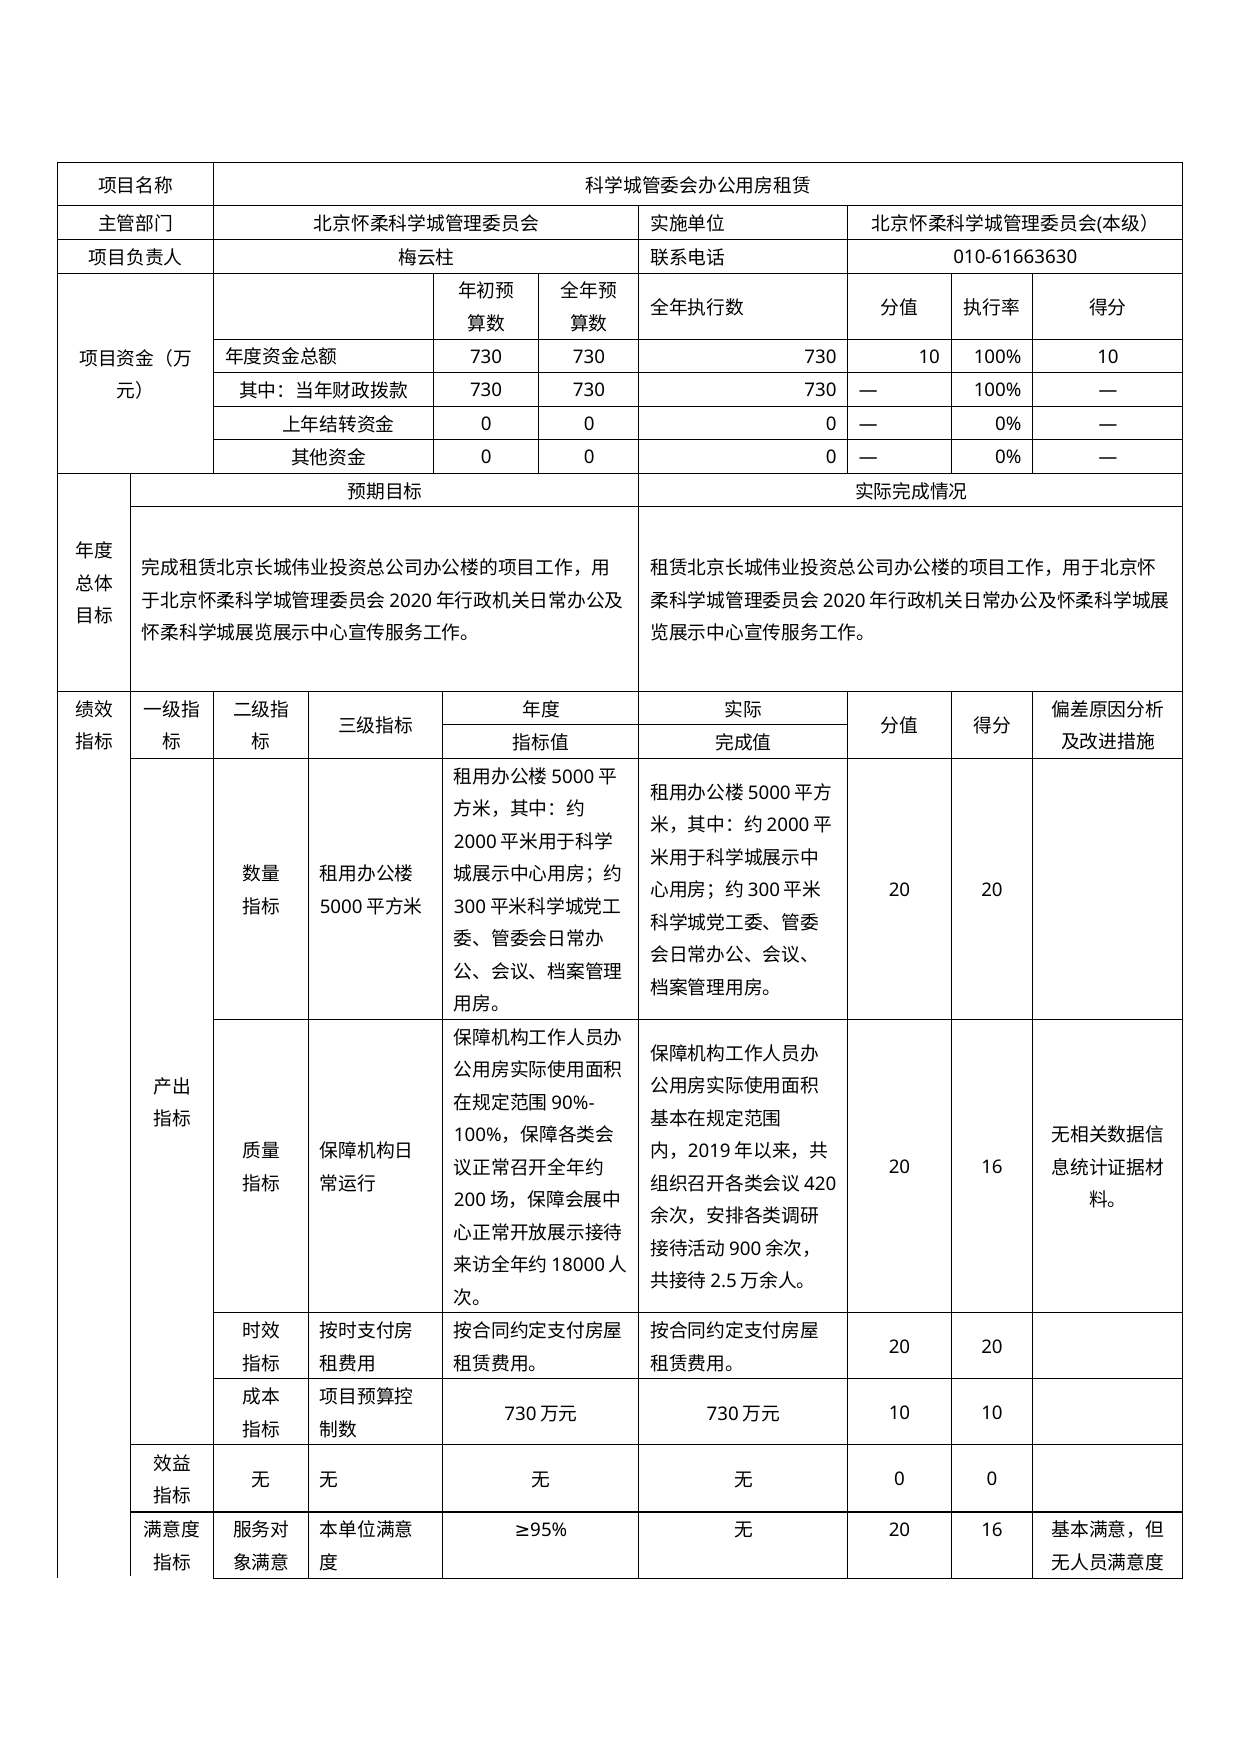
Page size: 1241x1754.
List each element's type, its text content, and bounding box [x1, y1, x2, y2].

table_cell — [1033, 373, 1182, 406]
table_cell 730万元 [443, 1379, 638, 1444]
table_cell 北京怀柔科学城管理委员会(本级） [848, 206, 1182, 239]
table_cell 完成租赁北京长城伟业投资总公司办公楼的项目工作，用于北京怀柔科学城管理委员会2020年行政机关日常办公及怀柔科学城展览展示中心宣传服务工作。 [131, 507, 638, 691]
table_cell 年度 [443, 692, 638, 724]
table_cell 其他资金 [214, 440, 433, 473]
table_cell 效益 指标 [131, 1445, 213, 1511]
table_cell — [848, 373, 951, 406]
table_cell 项目预算控制数 [309, 1379, 442, 1444]
table_cell 20 [848, 1513, 951, 1577]
table_cell 时效 指标 [214, 1313, 308, 1378]
table_cell 执行率 [952, 274, 1032, 338]
table_cell 基本满意，但无人员满意度调查证据材料。 [1033, 1513, 1182, 1577]
table_cell 0 [434, 407, 538, 439]
table_cell 一级指标 [131, 692, 213, 758]
table_cell — [848, 407, 951, 439]
table_cell 100% [952, 340, 1032, 372]
table_cell — [848, 440, 951, 473]
table_cell 实际完成情况 [639, 474, 1182, 506]
table_cell 全年执行数 [639, 274, 847, 338]
table_cell 成本 指标 [214, 1379, 308, 1444]
table_cell 年度总体目标 [58, 474, 130, 691]
table_cell 0 [639, 440, 847, 473]
table_cell 满意度指标 [130, 1513, 213, 1577]
table_cell 730 [639, 373, 847, 406]
table_cell 年度资金总额 [214, 340, 433, 372]
table_cell 无 [214, 1445, 308, 1511]
table_cell 按合同约定支付房屋租赁费用。 [639, 1313, 847, 1378]
table_cell 实际 [639, 692, 847, 724]
table_cell 项目负责人 [58, 240, 213, 272]
table_cell [1033, 759, 1182, 1019]
table_cell 按合同约定支付房屋租赁费用。 [443, 1313, 638, 1378]
table_cell 无 [309, 1445, 442, 1511]
table_cell 实施单位 [639, 206, 847, 239]
table_cell 联系电话 [639, 240, 847, 272]
table_cell 无 [443, 1445, 638, 1511]
table_cell 租用办公楼5000平方米 [309, 759, 442, 1019]
table_cell 本单位满意度 [309, 1513, 442, 1577]
table_cell 0 [848, 1445, 951, 1511]
table_cell 梅云柱 [214, 240, 638, 272]
table_cell 0% [952, 440, 1032, 473]
table_cell [1033, 1379, 1182, 1444]
table_cell 730 [539, 373, 638, 406]
table_cell 20 [848, 1020, 951, 1312]
table_cell 20 [952, 759, 1032, 1019]
table_cell 730万元 [639, 1379, 847, 1444]
table_cell 全年预 算数 [539, 274, 638, 338]
table_cell 按时支付房租费用 [309, 1313, 442, 1378]
table_cell 20 [848, 759, 951, 1019]
table_cell 得分 [952, 692, 1032, 758]
table_cell 质量 指标 [214, 1020, 308, 1312]
table_cell [1033, 1445, 1182, 1511]
table_cell 租用办公楼5000平方米，其中：约2000平米用于科学城展示中心用房；约300平米科学城党工委、管委会日常办公、会议、档案管理用房。 [443, 759, 638, 1019]
table_cell 完成值 [639, 725, 847, 758]
table_cell — [1033, 407, 1182, 439]
table_cell 分值 [848, 274, 951, 338]
table_cell 730 [539, 340, 638, 372]
table_header 项目名称 [58, 163, 213, 205]
table_cell ≥95% [443, 1513, 638, 1577]
table_cell 项目资金（万元） [58, 274, 213, 473]
table_cell 0 [539, 407, 638, 439]
table_cell 主管部门 [58, 206, 213, 239]
table_cell 无 [639, 1445, 847, 1511]
table_cell [214, 274, 433, 338]
table_cell 10 [848, 1379, 951, 1444]
table_cell 得分 [1033, 274, 1182, 338]
table_cell 730 [434, 340, 538, 372]
table_cell 无相关数据信息统计证据材料。 [1033, 1020, 1182, 1312]
table_cell 指标值 [443, 725, 638, 758]
table_cell 10 [848, 340, 951, 372]
table_cell 10 [952, 1379, 1032, 1444]
table_cell 保障机构工作人员办公用房实际使用面积基本在规定范围内，2019年以来，共组织召开各类会议420余次，安排各类调研接待活动900余次，共接待2.5万余人。 [639, 1020, 847, 1312]
table_cell 北京怀柔科学城管理委员会 [214, 206, 638, 239]
table_cell 无 [639, 1513, 847, 1577]
table_cell 二级指标 [214, 692, 308, 758]
table_cell — [1033, 440, 1182, 473]
table_cell 年初预 算数 [434, 274, 538, 338]
table_cell 730 [434, 373, 538, 406]
table_cell 100% [952, 373, 1032, 406]
table_cell 730 [639, 340, 847, 372]
table_cell 010-61663630 [848, 240, 1182, 272]
table_cell 预期目标 [131, 474, 638, 506]
table_cell 分值 [848, 692, 951, 758]
table_cell 绩效 指标 [58, 692, 130, 1577]
table_header 科学城管委会办公用房租赁 [214, 163, 1182, 205]
table_cell 0 [434, 440, 538, 473]
table_cell 租赁北京长城伟业投资总公司办公楼的项目工作，用于北京怀柔科学城管理委员会2020年行政机关日常办公及怀柔科学城展览展示中心宣传服务工作。 [639, 507, 1182, 691]
table_cell 20 [848, 1313, 951, 1378]
table_cell [1033, 1313, 1182, 1378]
table_cell 产出 指标 [131, 759, 213, 1444]
table_cell 16 [952, 1020, 1032, 1312]
table_cell 偏差原因分析及改进措施 [1033, 692, 1182, 758]
table_cell 保障机构日常运行 [309, 1020, 442, 1312]
table_cell 0 [952, 1445, 1032, 1511]
table_cell 20 [952, 1313, 1032, 1378]
table_cell 服务对象满意度指标 [214, 1513, 308, 1577]
table_cell 租用办公楼5000平方米，其中：约2000平米用于科学城展示中心用房；约300平米科学城党工委、管委会日常办公、会议、档案管理用房。 [639, 759, 847, 1019]
table_cell 16 [952, 1513, 1032, 1577]
table_cell 0 [539, 440, 638, 473]
table_cell 其中：当年财政拨款 [214, 373, 433, 406]
table_cell 0 [639, 407, 847, 439]
table_cell 10 [1033, 340, 1182, 372]
table_cell 数量 指标 [214, 759, 308, 1019]
table_cell 保障机构工作人员办公用房实际使用面积在规定范围90%-100%，保障各类会议正常召开全年约200场，保障会展中心正常开放展示接待来访全年约18000人次。 [443, 1020, 638, 1312]
table_cell 三级指标 [309, 692, 442, 758]
table_cell 上年结转资金 [214, 407, 433, 439]
table_cell 0% [952, 407, 1032, 439]
